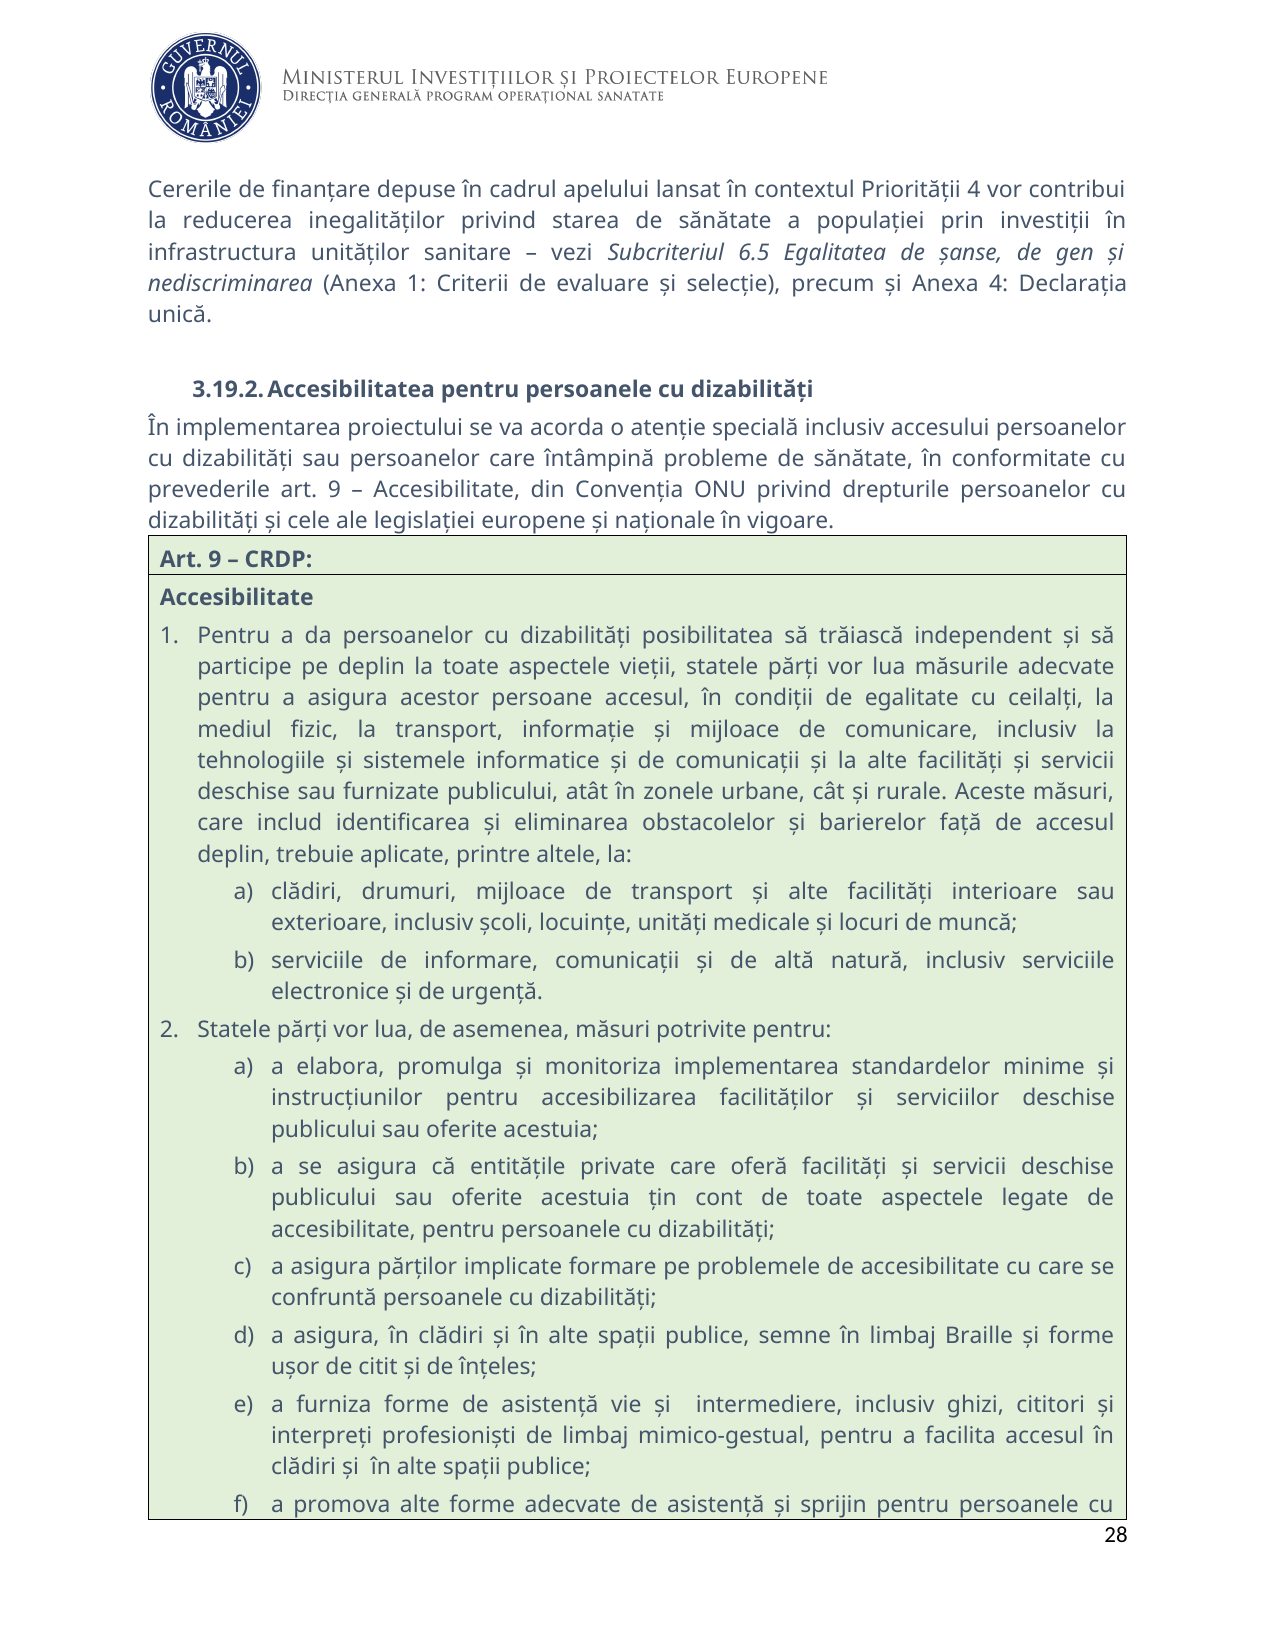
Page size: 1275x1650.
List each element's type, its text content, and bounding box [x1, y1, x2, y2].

text Cererile de finanțare depuse în cadrul apelului lansat în contextul Priorității 4 vor contribui la reducerea inegalităților privind starea de sănătate a populației prin investiții în infrastructura unităților sanitare – vezi Subcriteriul 6.5 Egalitatea de șanse, de gen și nediscriminarea (Anexa 1: Criterii de evaluare și selecție), precum și Anexa 4: Declarația unică. [148, 173, 1127, 329]
table_header Art. 9 – CRDP: [149, 536, 1126, 574]
list Accesibilitatea pentru persoanele cu dizabilități [192, 373, 1127, 404]
picture [147, 29, 852, 145]
text În implementarea proiectului se va acorda o atenție specială inclusiv accesului persoanelor cu dizabilități sau persoanelor care întâmpină probleme de sănătate, în conformitate cu prevederile art. 9 – Accesibilitate, din Convenția ONU privind drepturile persoanelor cu dizabilități și cele ale legislației europene și naționale în vigoare. [148, 410, 1127, 535]
